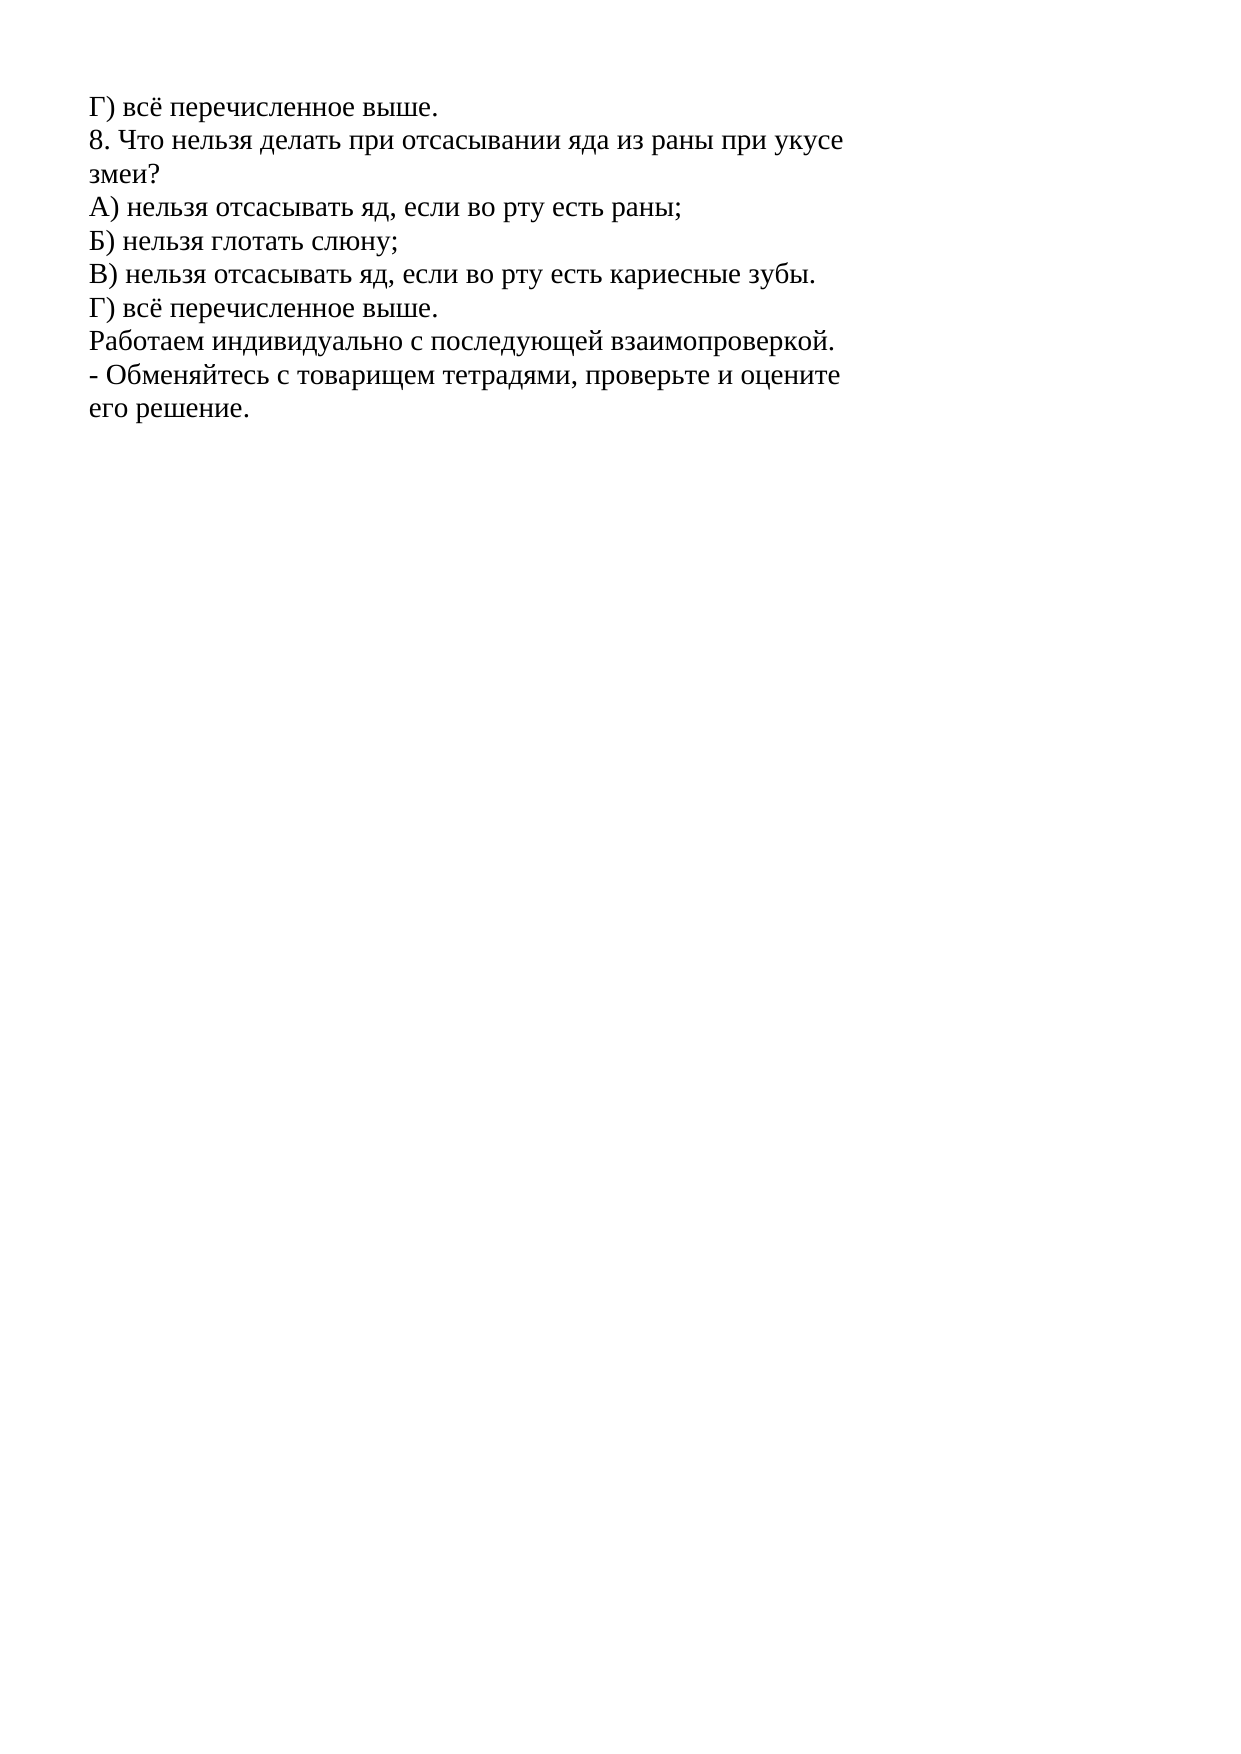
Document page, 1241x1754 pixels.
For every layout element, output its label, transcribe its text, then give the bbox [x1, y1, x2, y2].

text 8. Что нельзя делать при отсасывании яда из раны при укусе [89, 122, 1152, 156]
text Г) всё перечисленное выше. [89, 89, 1152, 122]
text Работаем индивидуально с последующей взаимопроверкой. [89, 323, 1152, 357]
text В) нельзя отсасывать яд, если во рту есть кариесные зубы. [89, 256, 1152, 290]
text А) нельзя отсасывать яд, если во рту есть раны; [89, 189, 1152, 223]
text змеи? [89, 156, 1152, 189]
text Г) всё перечисленное выше. [89, 290, 1152, 323]
text - Обменяйтесь с товарищем тетрадями, проверьте и оцените [89, 357, 1152, 391]
text Б) нельзя глотать слюну; [89, 223, 1152, 256]
text его решение. [89, 391, 1152, 424]
